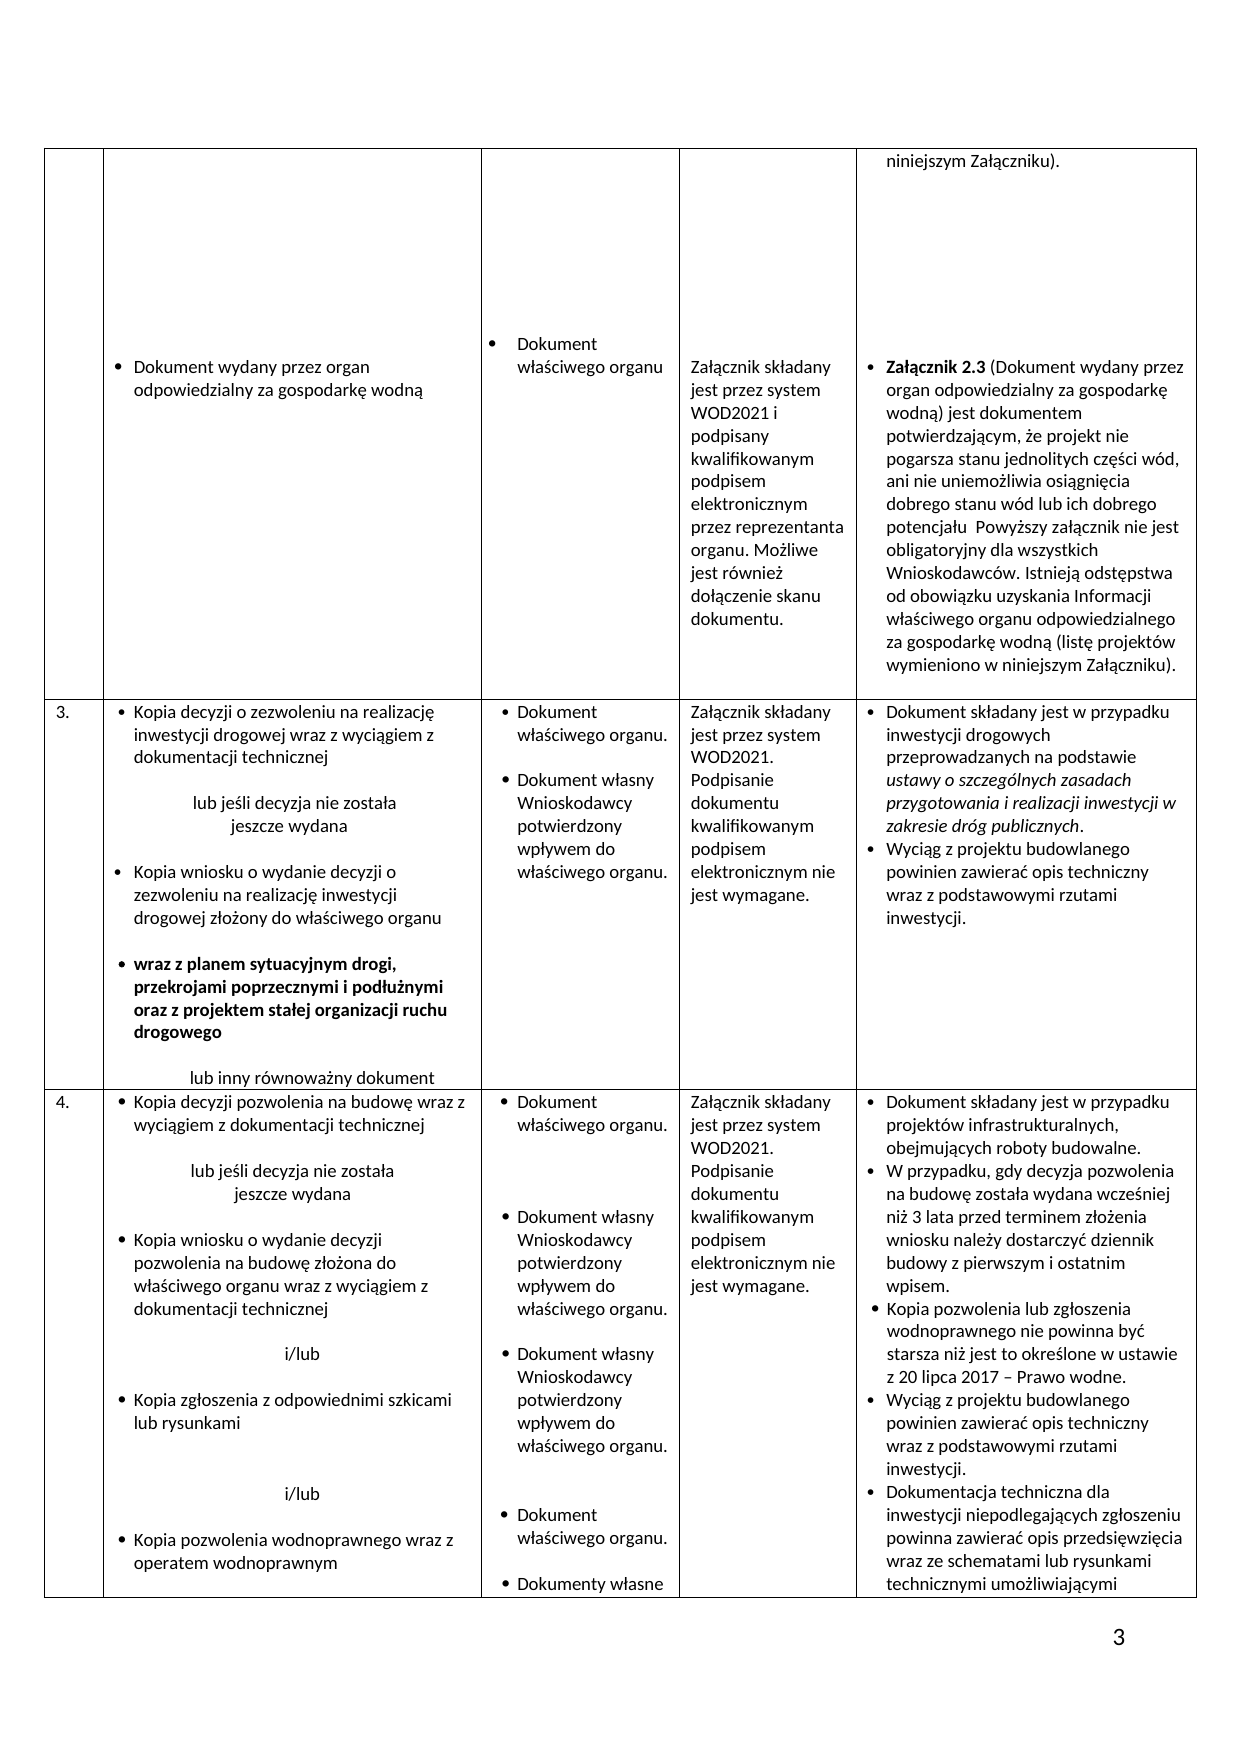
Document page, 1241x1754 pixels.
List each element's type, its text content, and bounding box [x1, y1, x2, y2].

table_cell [680, 149, 856, 699]
table_cell 3. [45, 700, 103, 1089]
table_cell Kopia decyzji o zezwoleniu na realizację inwestycji drogowej wraz z wyciągiem z dokumentacji technicznej lub jeśli decyzja nie została jeszcze wydana Kopia wniosku o wydanie decyzji o zezwoleniu na realizację inwestycji drogowej złożony do właściwego organu wraz z planem sytuacyjnym drogi, przekrojami poprzecznymi i podłużnymi oraz z projektem stałej organizacji ruchu drogowego lub inny równoważny dokument [104, 700, 481, 1089]
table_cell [482, 149, 679, 699]
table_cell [104, 1090, 481, 1597]
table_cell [857, 1090, 1196, 1597]
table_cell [680, 1090, 856, 1597]
table_cell Załącznik składany jest przez system WOD2021. Podpisanie dokumentu kwalifikowanym podpisem elektronicznym nie jest wymagane. [680, 700, 856, 1089]
table_cell Dokument składany jest w przypadku inwestycji drogowych przeprowadzanych na podstawie ustawy o szczególnych zasadach przygotowania i realizacji inwestycji w zakresie dróg publicznych. Wyciąg z projektu budowlanego powinien zawierać opis techniczny wraz z podstawowymi rzutami inwestycji. [857, 700, 1196, 1089]
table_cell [482, 1090, 679, 1597]
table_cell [104, 149, 481, 699]
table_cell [857, 149, 1196, 699]
table_cell Dokument właściwego organu. Dokument własny Wnioskodawcy potwierdzony wpływem do właściwego organu. [482, 700, 679, 1089]
table_cell 4. [45, 1090, 103, 1597]
table_cell 2. [45, 149, 103, 699]
